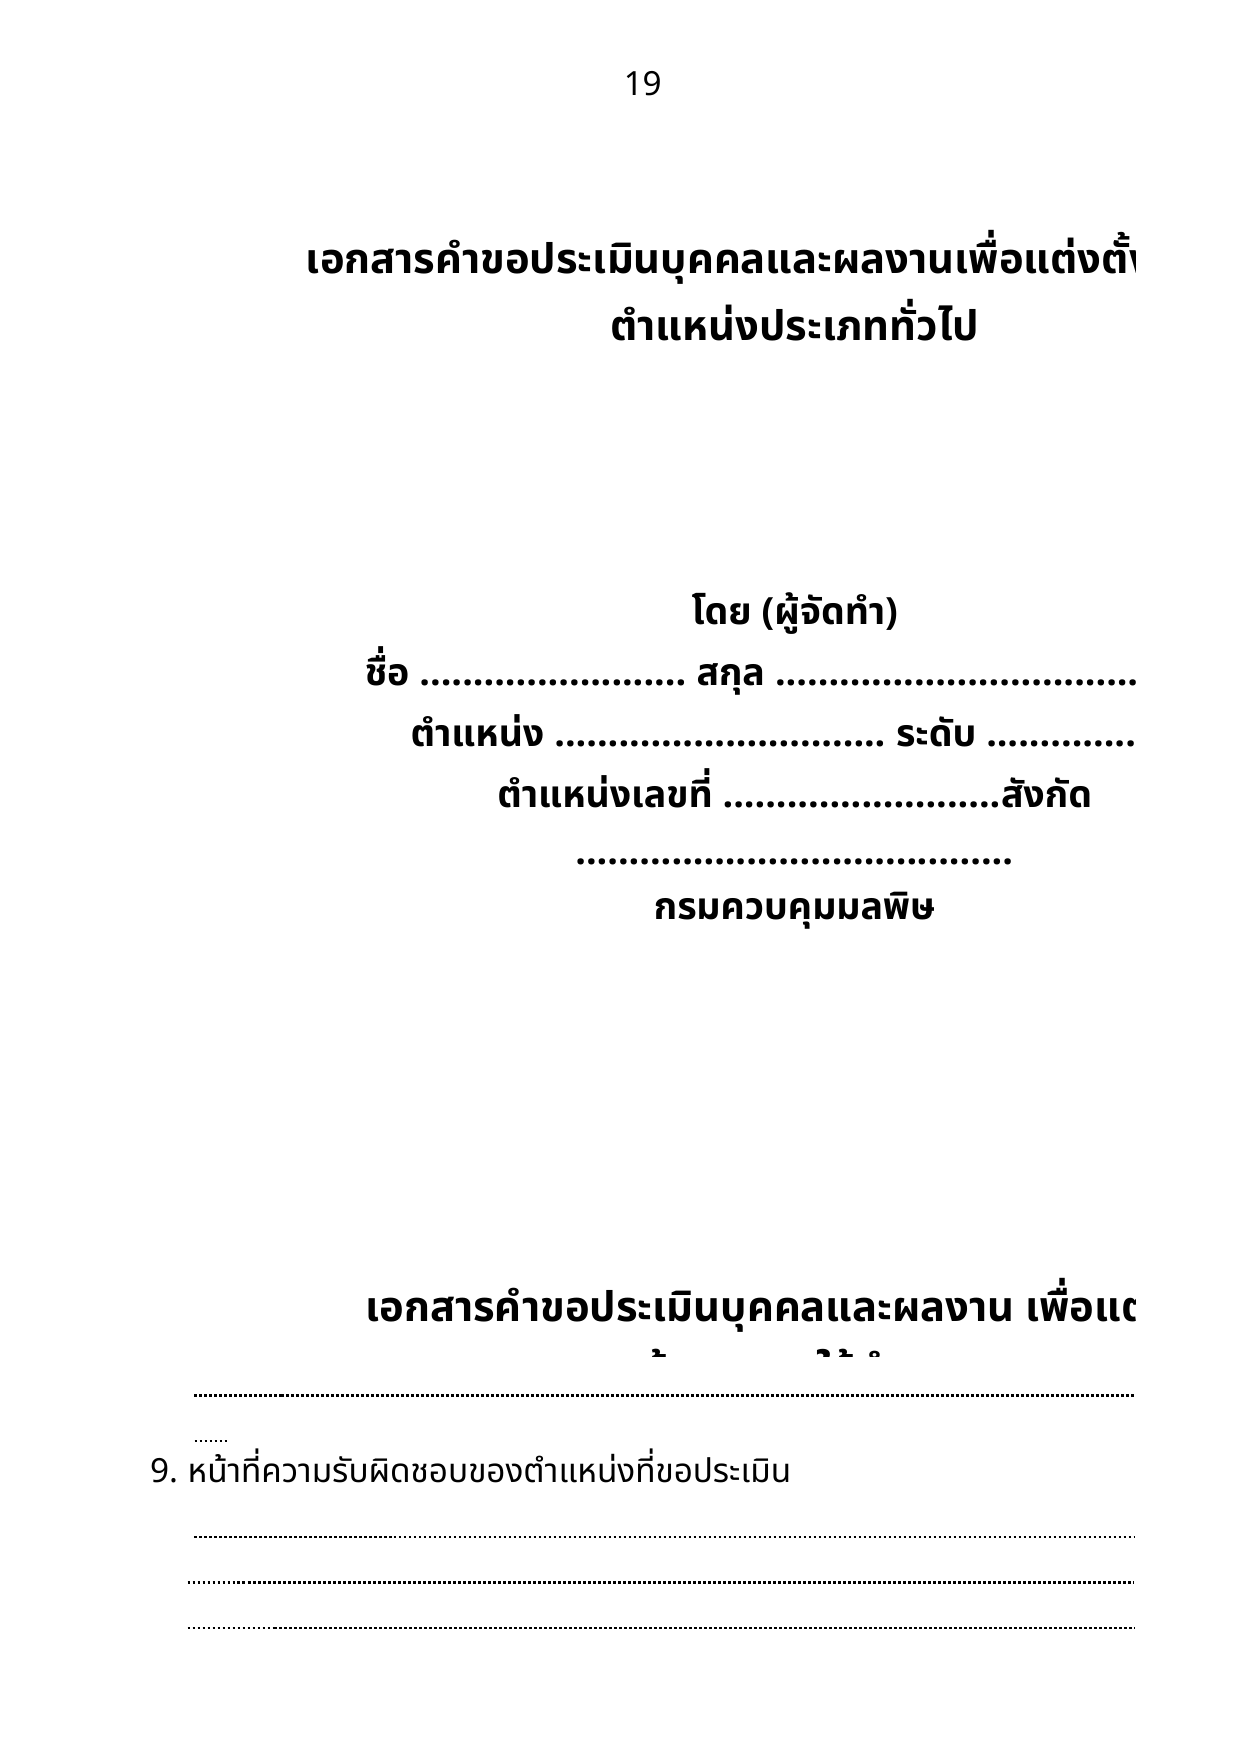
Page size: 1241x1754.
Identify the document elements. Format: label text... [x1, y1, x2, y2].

list หน้าที่ความรับผิดชอบของตำแหน่งที่ขอประเมิน [150, 1447, 1135, 1498]
